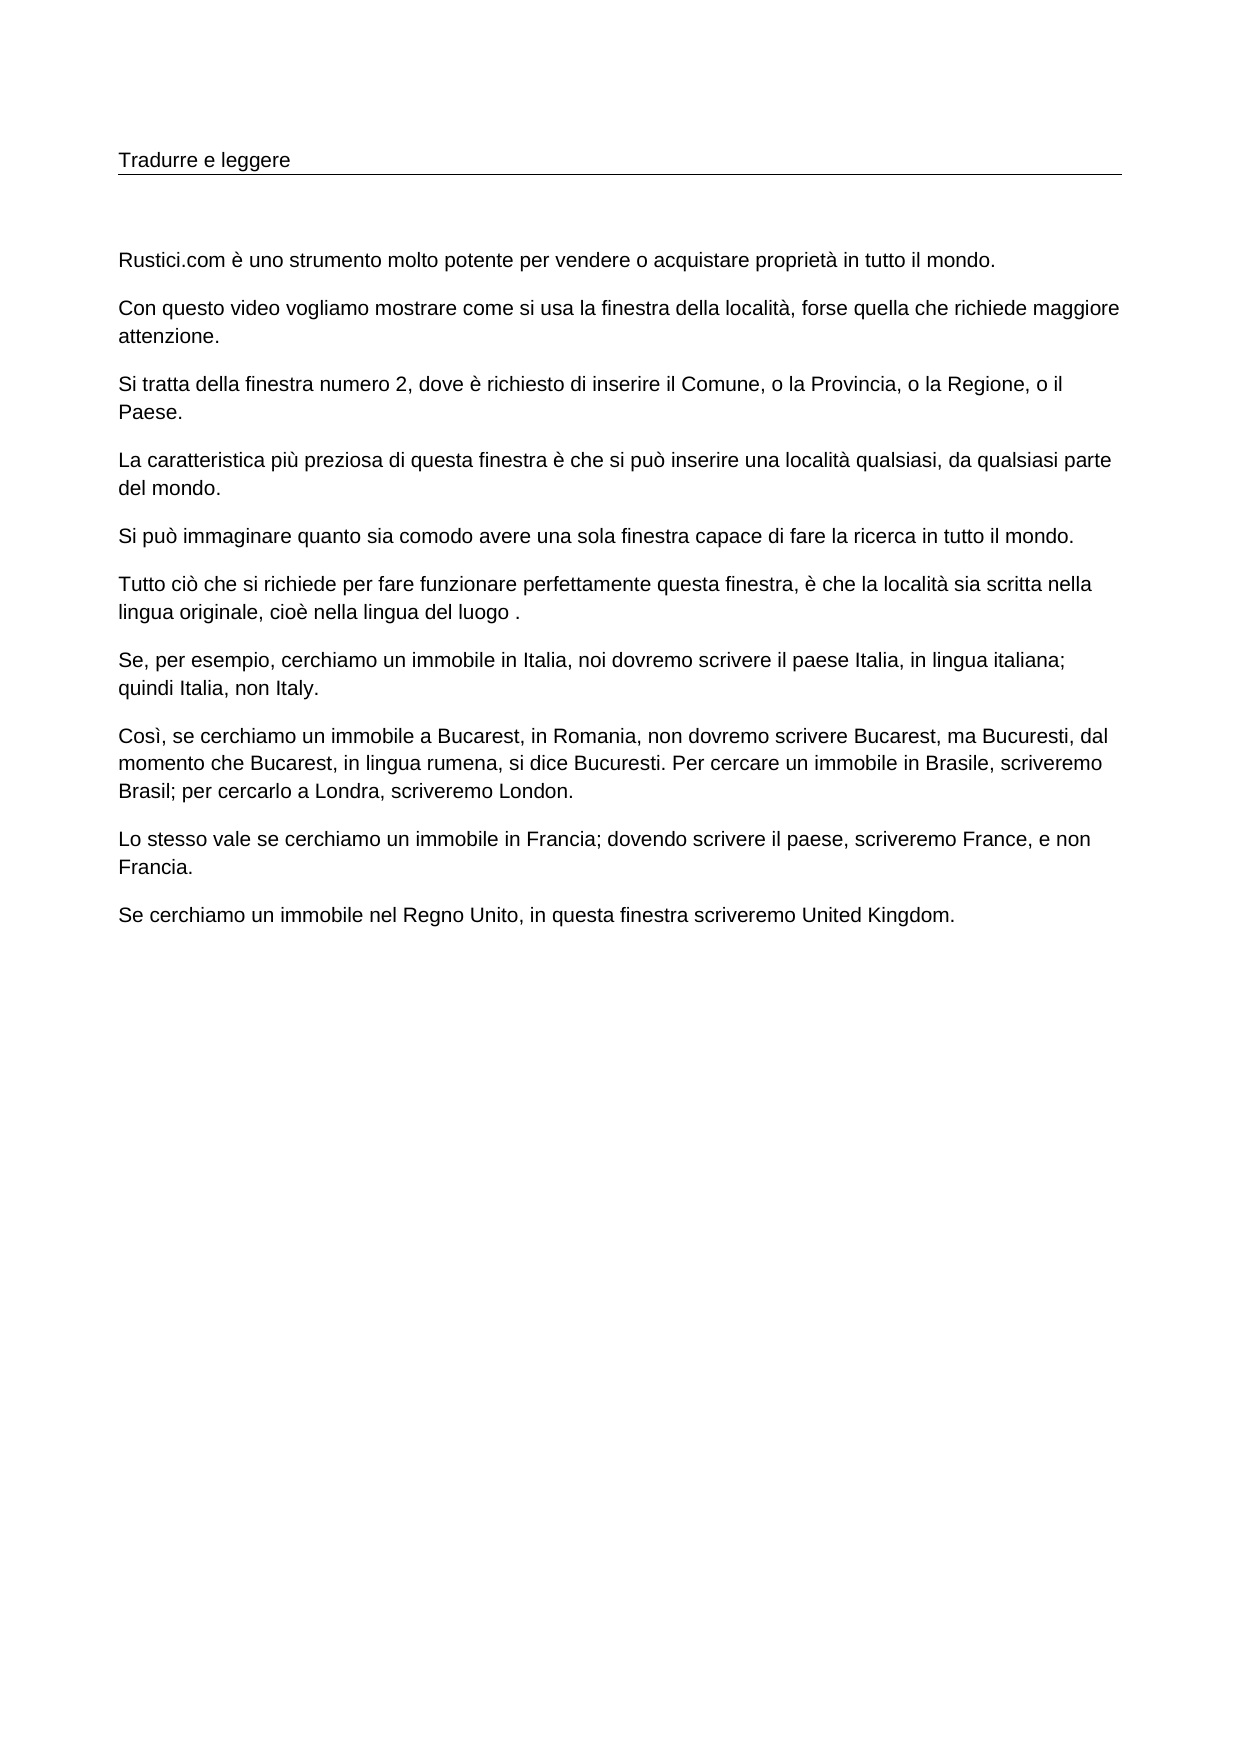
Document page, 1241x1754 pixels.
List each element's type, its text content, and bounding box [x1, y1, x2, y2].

text Così, se cerchiamo un immobile a Bucarest, in Romania, non dovremo scrivere Bucarest, ma Bucuresti, dal momento che Bucarest, in lingua rumena, si dice Bucuresti. Per cercare un immobile in Brasile, scriveremo Brasil; per cercarlo a Londra, scriveremo London. [118, 724, 1122, 803]
text Con questo video vogliamo mostrare come si usa la finestra della località, forse quella che richiede maggiore attenzione. [118, 296, 1122, 348]
text La caratteristica più preziosa di questa finestra è che si può inserire una località qualsiasi, da qualsiasi parte del mondo. [118, 448, 1122, 499]
text Tradurre e leggere [118, 148, 1122, 174]
text Lo stesso vale se cerchiamo un immobile in Francia; dovendo scrivere il paese, scriveremo France, e non Francia. [118, 827, 1122, 878]
text Tutto ciò che si richiede per fare funzionare perfettamente questa finestra, è che la località sia scritta nella lingua originale, cioè nella lingua del luogo . [118, 572, 1122, 623]
text Rustici.com è uno strumento molto potente per vendere o acquistare proprietà in tutto il mondo. [118, 248, 1122, 272]
text Si può immaginare quanto sia comodo avere una sola finestra capace di fare la ricerca in tutto il mondo. [118, 524, 1122, 548]
text Si tratta della finestra numero 2, dove è richiesto di inserire il Comune, o la Provincia, o la Regione, o il Paese. [118, 372, 1122, 423]
text Se cerchiamo un immobile nel Regno Unito, in questa finestra scriveremo United Kingdom. [118, 903, 1122, 927]
text Se, per esempio, cerchiamo un immobile in Italia, noi dovremo scrivere il paese Italia, in lingua italiana; quindi Italia, non Italy. [118, 648, 1122, 699]
